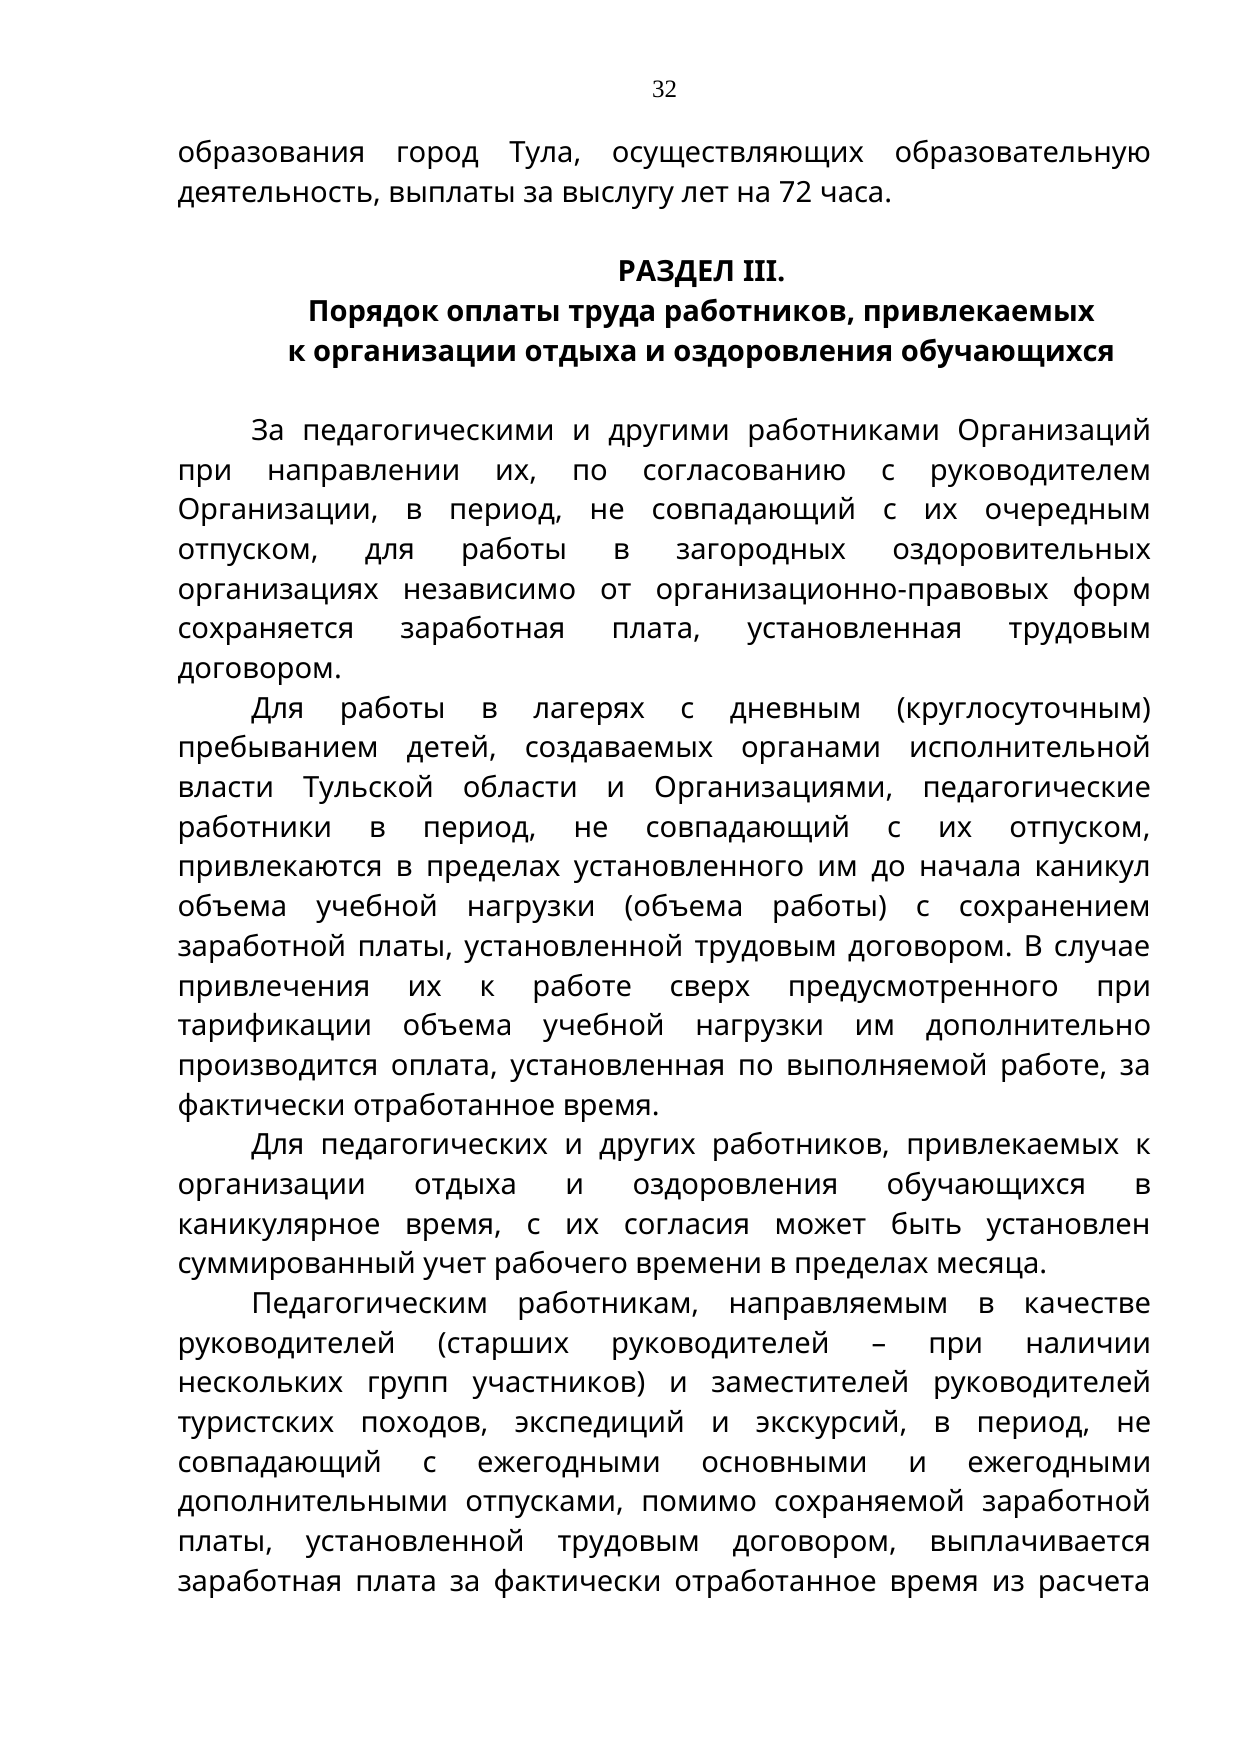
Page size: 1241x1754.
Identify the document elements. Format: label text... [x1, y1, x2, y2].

text РАЗДЕЛ III. [177, 250, 1152, 290]
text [177, 1282, 1152, 1600]
text Для педагогических и других работников, привлекаемых к организации отдыха и оздоровления обучающихся в каникулярное время, с их согласия может быть установлен суммированный учет рабочего времени в пределах месяца. [177, 1123, 1152, 1282]
text к организации отдыха и оздоровления обучающихся [177, 330, 1152, 369]
text За педагогическими и другими работниками Организаций при направлении их, по согласованию с руководителем Организации, в период, не совпадающий с их очередным отпуском, для работы в загородных оздоровительных организациях независимо от организационно-правовых форм сохраняется заработная плата, установленная трудовым договором. [177, 409, 1152, 687]
text Для работы в лагерях с дневным (круглосуточным) пребыванием детей, создаваемых органами исполнительной власти Тульской области и Организациями, педагогические работники в период, не совпадающий с их отпуском, привлекаются в пределах установленного им до начала каникул объема учебной нагрузки (объема работы) с сохранением заработной платы, установленной трудовым договором. В случае привлечения их к работе сверх предусмотренного при тарификации объема учебной нагрузки им дополнительно производится оплата, установленная по выполняемой работе, за фактически отработанное время. [177, 687, 1152, 1123]
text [177, 131, 1152, 211]
text Порядок оплаты труда работников, привлекаемых [177, 290, 1152, 330]
